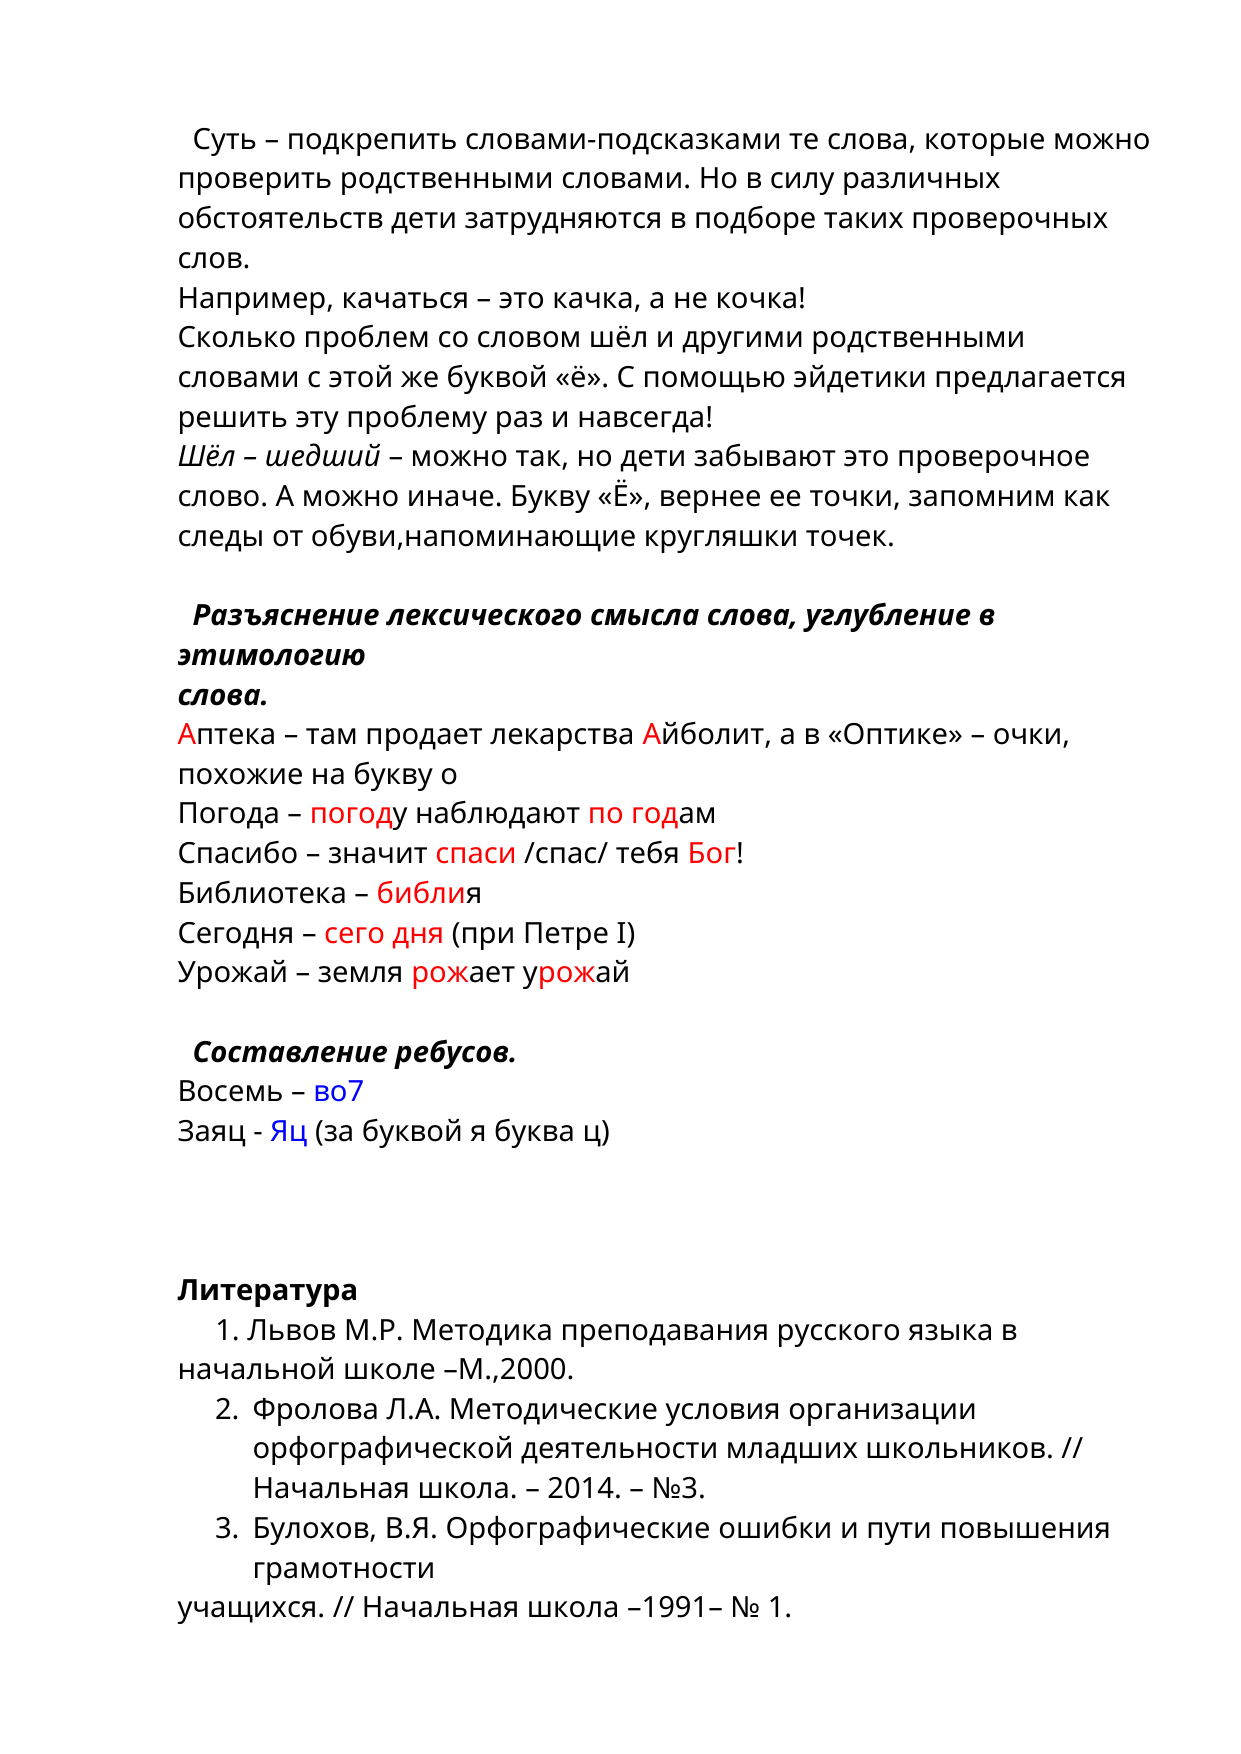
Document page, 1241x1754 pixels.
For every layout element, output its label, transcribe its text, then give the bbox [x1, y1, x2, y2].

text Суть – подкрепить словами-подсказками те слова, которые можно проверить родственными словами. Но в силу различных обстоятельств дети затрудняются в подборе таких проверочных слов. [177, 118, 1152, 277]
text 1. Львов М.Р. Методика преподавания русского языка в начальной школе –М.,2000. [177, 1309, 1152, 1388]
text Шёл – шедший – можно так, но дети забывают это проверочное слово. А можно иначе. Букву «Ё», вернее ее точки, запомним как следы от обуви,напоминающие кругляшки точек. [177, 436, 1152, 555]
text Сегодня – сего дня (при Петре I) [177, 912, 1152, 952]
text Составление ребусов. [177, 1031, 1152, 1071]
text Заяц - Яц (за буквой я буква ц) [177, 1110, 1152, 1150]
text Восемь – во7 [177, 1071, 1152, 1110]
text Например, качаться – это качка, а не кочка! [177, 277, 1152, 317]
text Спасибо – значит спаси /спас/ тебя Бог! [177, 832, 1152, 872]
text Урожай – земля рожает урожай [177, 952, 1152, 991]
text Сколько проблем со словом шёл и другими родственными словами с этой же буквой «ё». С помощью эйдетики предлагается решить эту проблему раз и навсегда! [177, 317, 1152, 436]
list Фролова Л.А. Методические условия организации орфографической деятельности младших школьников. // Начальная школа. – 2014. – №3. [215, 1388, 1152, 1507]
list Булохов, В.Я. Орфографические ошибки и пути повышения грамотности [215, 1507, 1152, 1587]
text Аптека – там продает лекарства Айболит, а в «Оптике» – очки, похожие на букву о [177, 713, 1152, 793]
text Литература [177, 1269, 1152, 1309]
text Разъяснение лексического смысла слова, углубление в этимологию [177, 594, 1152, 674]
text Погода – погоду наблюдают по годам [177, 793, 1152, 832]
text Библиотека – библия [177, 872, 1152, 912]
text слова. [177, 674, 1152, 713]
text учащихся. // Начальная школа –1991– № 1. [177, 1587, 1152, 1626]
